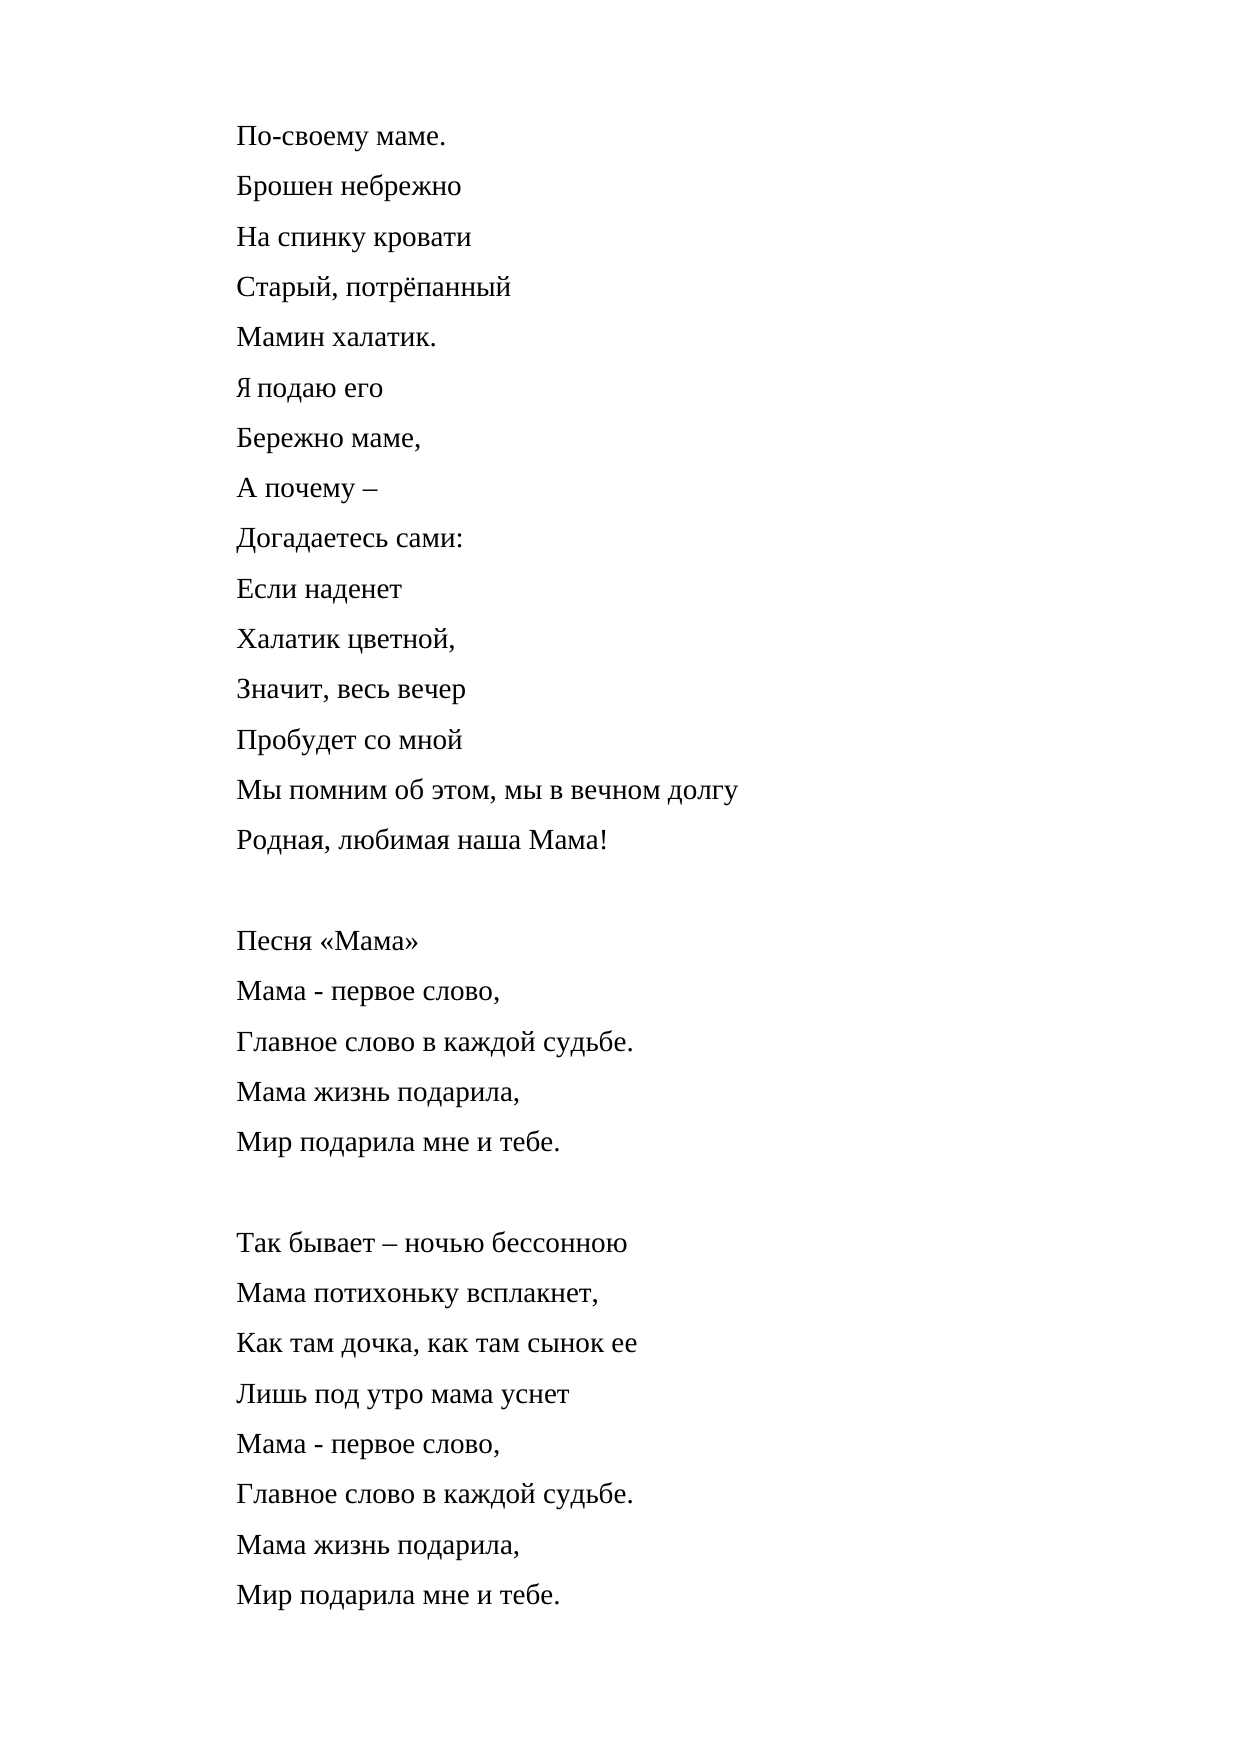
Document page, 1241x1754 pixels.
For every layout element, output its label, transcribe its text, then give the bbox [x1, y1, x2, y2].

text Мама - первое слово, [177, 1426, 1152, 1460]
text Брошен небрежно [177, 168, 1152, 202]
text Я подаю его [177, 370, 1152, 403]
text Мама жизнь подарила, [177, 1074, 1152, 1108]
text Мама потихоньку всплакнет, [177, 1275, 1152, 1309]
text Мир подарила мне и тебе. [177, 1124, 1152, 1158]
text На спинку кровати [177, 219, 1152, 252]
text Значит, весь вечер [177, 672, 1152, 705]
text А почему – [177, 470, 1152, 504]
text По-своему маме. [177, 118, 1152, 152]
text Лишь под утро мама уснет [177, 1376, 1152, 1409]
text Если наденет [177, 571, 1152, 604]
text Пробудет со мной [177, 722, 1152, 755]
text Мама жизнь подарила, [177, 1527, 1152, 1560]
text Мама - первое слово, [177, 973, 1152, 1007]
text Главное слово в каждой судьбе. [177, 1477, 1152, 1510]
text Старый, потрёпанный [177, 269, 1152, 303]
text Бережно маме, [177, 420, 1152, 453]
text Халатик цветной, [177, 621, 1152, 655]
text Мир подарила мне и тебе. [177, 1577, 1152, 1611]
text Мы помним об этом, мы в вечном долгу [177, 772, 1152, 806]
text Песня «Мама» [177, 923, 1152, 957]
text Мамин халатик. [177, 319, 1152, 353]
text Родная, любимая наша Мама! [177, 822, 1152, 856]
text Главное слово в каждой судьбе. [177, 1024, 1152, 1057]
text Так бывает – ночью бессонною [177, 1225, 1152, 1258]
text Догадаетесь сами: [177, 521, 1152, 554]
text Как там дочка, как там сынок ее [177, 1326, 1152, 1359]
